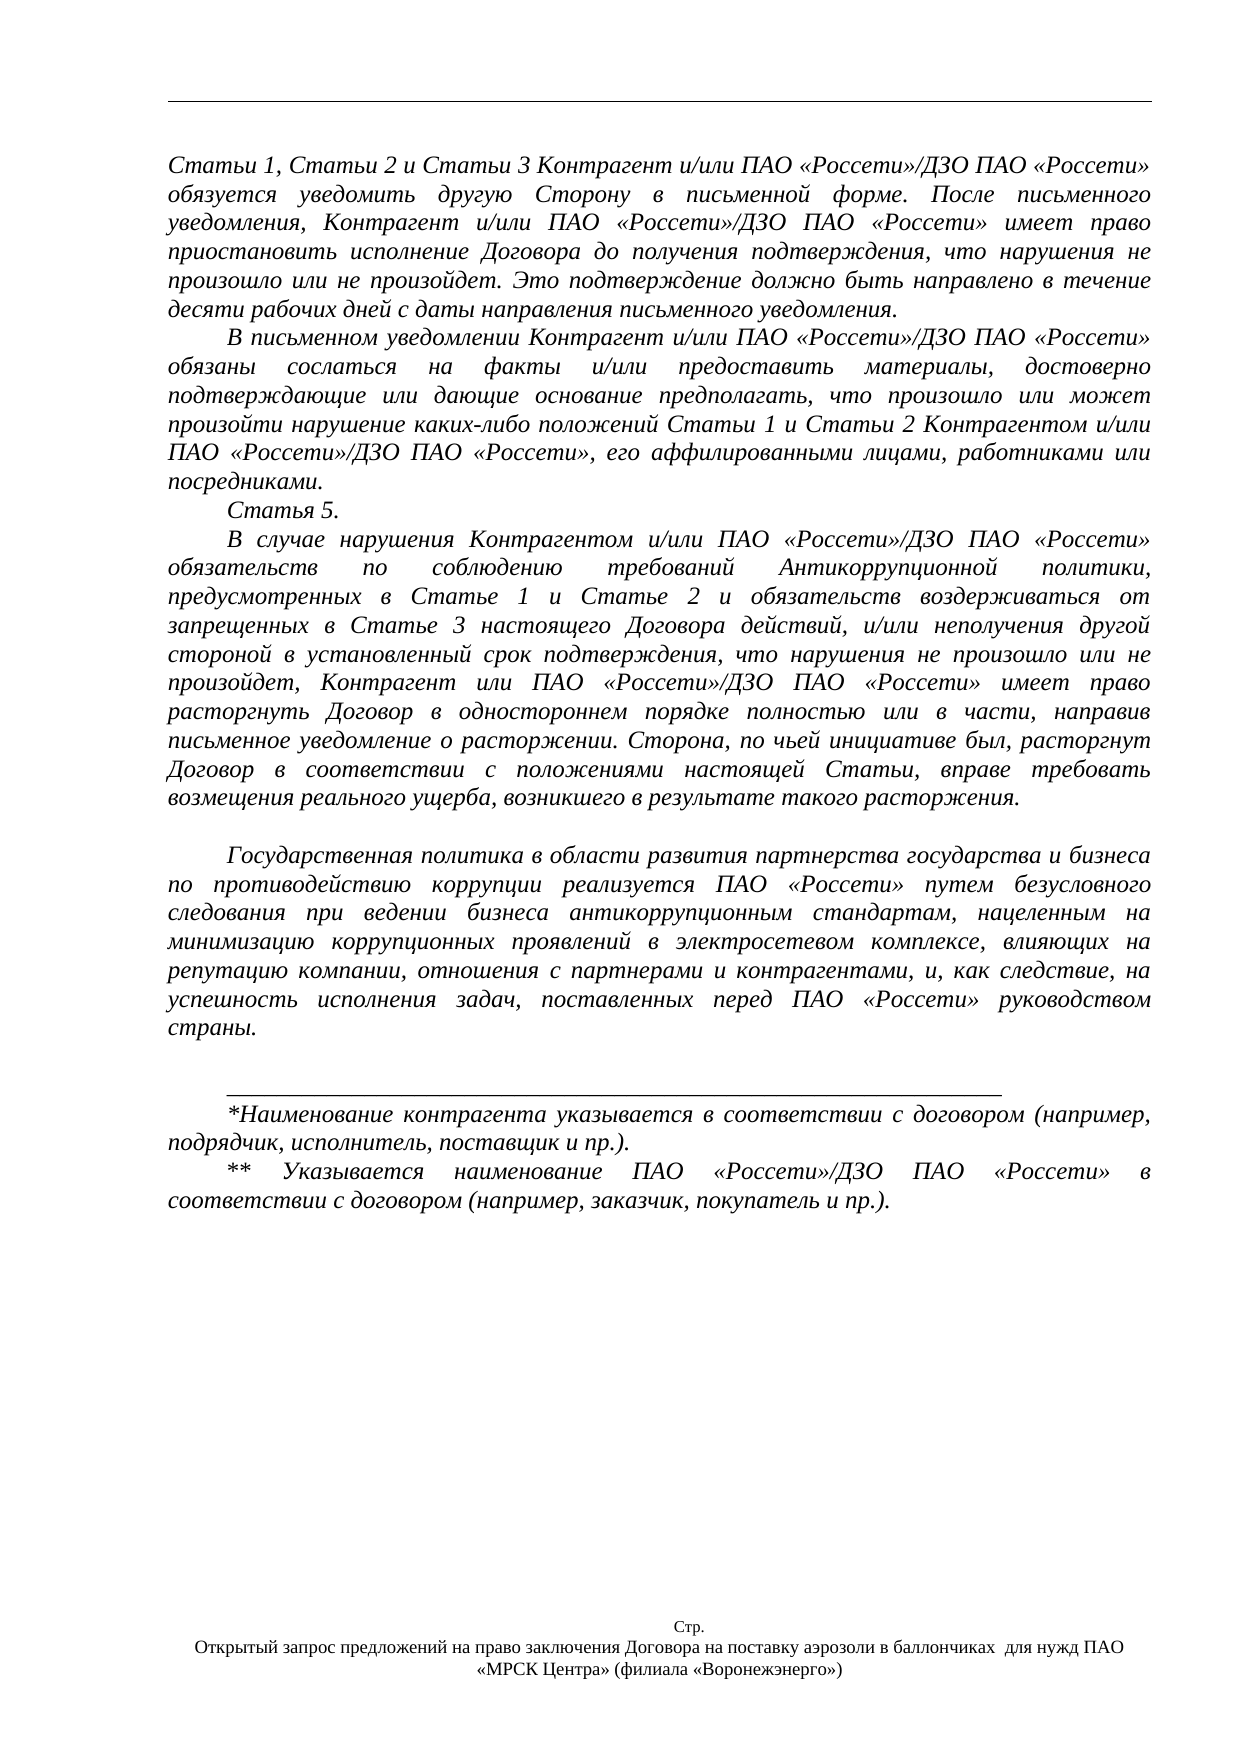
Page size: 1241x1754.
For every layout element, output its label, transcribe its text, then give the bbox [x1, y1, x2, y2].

text Государственная политика в области развития партнерства государства и бизнеса по противодействию коррупции реализуется ПАО «Россети» путем безусловного следования при ведении бизнеса антикоррупционным стандартам, нацеленным на минимизацию коррупционных проявлений в электросетевом комплексе, влияющих на репутацию компании, отношения с партнерами и контрагентами, и, как следствие, на успешность исполнения задач, поставленных перед ПАО «Россети» руководством страны. [168, 840, 1152, 1041]
text В случае нарушения Контрагентом и/или ПАО «Россети»/ДЗО ПАО «Россети» обязательств по соблюдению требований Антикоррупционной политики, предусмотренных в Статье 1 и Статье 2 и обязательств воздерживаться от запрещенных в Статье 3 настоящего Договора действий, и/или неполучения другой стороной в установленный срок подтверждения, что нарушения не произошло или не произойдет, Контрагент или ПАО «Россети»/ДЗО ПАО «Россети» имеет право расторгнуть Договор в одностороннем порядке полностью или в части, направив письменное уведомление о расторжении. Сторона, по чьей инициативе был, расторгнут Договор в соответствии с положениями настоящей Статьи, вправе требовать возмещения реального ущерба, возникшего в результате такого расторжения. [168, 524, 1152, 811]
text Статья 5. [168, 495, 1152, 524]
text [168, 150, 1152, 322]
text ** Указывается наименование ПАО «Россети»/ДЗО ПАО «Россети» в соответствии с договором (например, заказчик, покупатель и пр.). [168, 1156, 1152, 1214]
text *Наименование контрагента указывается в соответствии с договором (например, подрядчик, исполнитель, поставщик и пр.). [168, 1099, 1152, 1156]
text В письменном уведомлении Контрагент и/или ПАО «Россети»/ДЗО ПАО «Россети» обязаны сослаться на факты и/или предоставить материалы, достоверно подтверждающие или дающие основание предполагать, что произошло или может произойти нарушение каких-либо положений Статьи 1 и Статьи 2 Контрагентом и/или ПАО «Россети»/ДЗО ПАО «Россети», его аффилированными лицами, работниками или посредниками. [168, 322, 1152, 495]
text ______________________________________________________________ [168, 1070, 1152, 1099]
